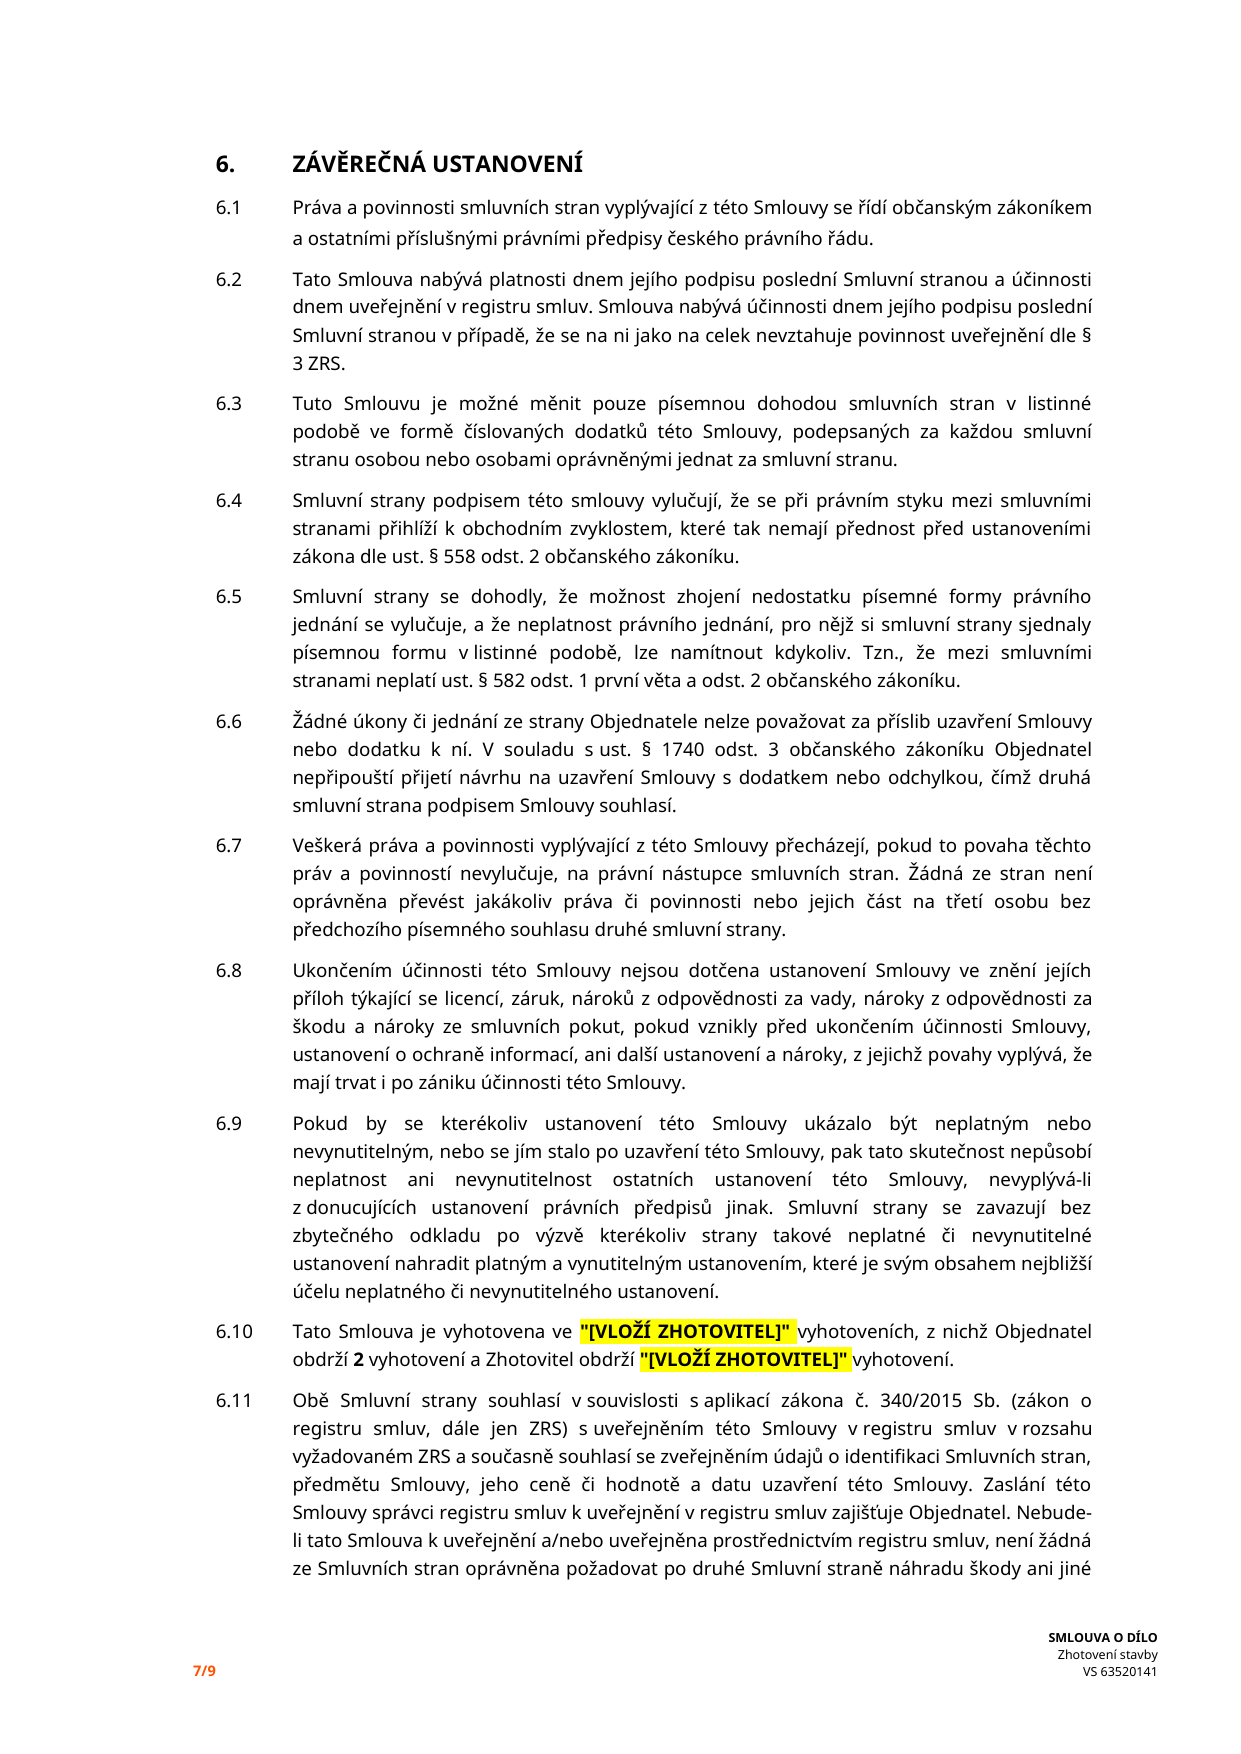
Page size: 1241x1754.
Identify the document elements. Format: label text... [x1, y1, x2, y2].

text Tato Smlouva nabývá platnosti dnem jejího podpisu poslední Smluvní stranou a účinnosti dnem uveřejnění v registru smluv. Smlouva nabývá účinnosti dnem jejího podpisu poslední Smluvní stranou v případě, že se na ni jako na celek nevztahuje povinnost uveřejnění dle § 3 ZRS. [216, 266, 1093, 375]
text Ukončením účinnosti této Smlouvy nejsou dotčena ustanovení Smlouvy ve znění jejích příloh týkající se licencí, záruk, nároků z odpovědnosti za vady, nároky z odpovědnosti za škodu a nároky ze smluvních pokut, pokud vznikly před ukončením účinnosti Smlouvy, ustanovení o ochraně informací, ani další ustanovení a nároky, z jejichž povahy vyplývá, že mají trvat i po zániku účinnosti této Smlouvy. [216, 957, 1093, 1095]
text Veškerá práva a povinnosti vyplývající z této Smlouvy přecházejí, pokud to povaha těchto práv a povinností nevylučuje, na právní nástupce smluvních stran. Žádná ze stran není oprávněna převést jakákoliv práva či povinnosti nebo jejich část na třetí osobu bez předchozího písemného souhlasu druhé smluvní strany. [216, 833, 1093, 942]
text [216, 1387, 1093, 1581]
text Práva a povinnosti smluvních stran vyplývající z této Smlouvy se řídí občanským zákoníkem a ostatními příslušnými právními předpisy českého právního řádu. [216, 194, 1093, 251]
text Smluvní strany se dohodly, že možnost zhojení nedostatku písemné formy právního jednání se vylučuje, a že neplatnost právního jednání, pro nějž si smluvní strany sjednaly písemnou formu v listinné podobě, lze namítnout kdykoliv. Tzn., že mezi smluvními stranami neplatí ust. § 582 odst. 1 první věta a odst. 2 občanského zákoníku. [216, 583, 1093, 693]
text ZÁVĚREČNÁ USTANOVENÍ [216, 147, 1093, 179]
text Žádné úkony či jednání ze strany Objednatele nelze považovat za příslib uzavření Smlouvy nebo dodatku k ní. V souladu s ust. § 1740 odst. 3 občanského zákoníku Objednatel nepřipouští přijetí návrhu na uzavření Smlouvy s dodatkem nebo odchylkou, čímž druhá smluvní strana podpisem Smlouvy souhlasí. [216, 708, 1093, 818]
text Tato Smlouva je vyhotovena ve vyhotoveních, z nichž Objednatel obdrží 2 vyhotovení a Zhotovitel obdrží vyhotovení. [216, 1318, 1093, 1372]
text Pokud by se kterékoliv ustanovení této Smlouvy ukázalo být neplatným nebo nevynutitelným, nebo se jím stalo po uzavření této Smlouvy, pak tato skutečnost nepůsobí neplatnost ani nevynutitelnost ostatních ustanovení této Smlouvy, nevyplývá-li z donucujících ustanovení právních předpisů jinak. Smluvní strany se zavazují bez zbytečného odkladu po výzvě kterékoliv strany takové neplatné či nevynutitelné ustanovení nahradit platným a vynutitelným ustanovením, které je svým obsahem nejbližší účelu neplatného či nevynutitelného ustanovení. [216, 1110, 1093, 1303]
text Smluvní strany podpisem této smlouvy vylučují, že se při právním styku mezi smluvními stranami přihlíží k obchodním zvyklostem, které tak nemají přednost před ustanoveními zákona dle ust. § 558 odst. 2 občanského zákoníku. [216, 487, 1093, 568]
text Tuto Smlouvu je možné měnit pouze písemnou dohodou smluvních stran v listinné podobě ve formě číslovaných dodatků této Smlouvy, podepsaných za každou smluvní stranu osobou nebo osobami oprávněnými jednat za smluvní stranu. [216, 390, 1093, 472]
